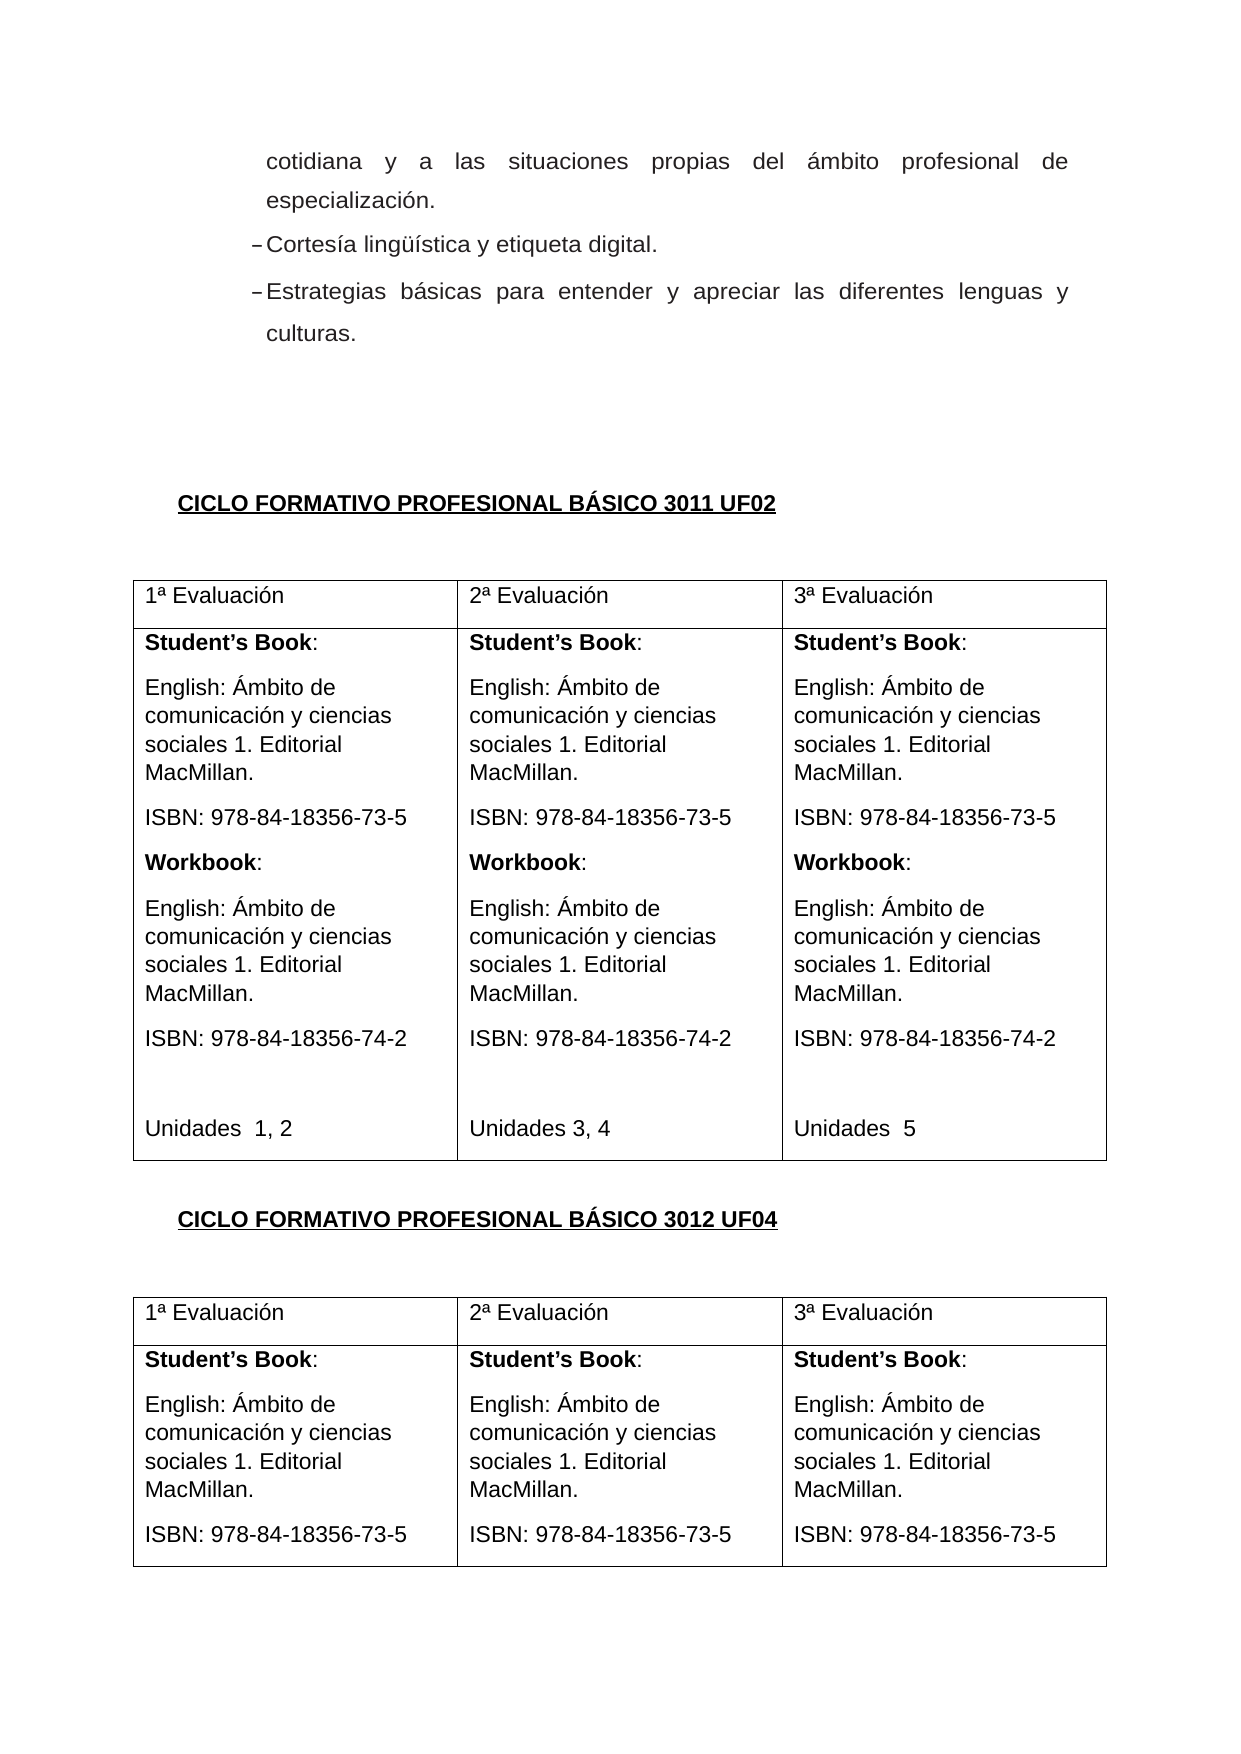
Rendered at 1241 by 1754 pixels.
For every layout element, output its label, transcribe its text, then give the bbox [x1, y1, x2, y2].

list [251, 148, 1068, 213]
table_header 2ª Evaluación [458, 1298, 782, 1344]
list Cortesía lingüística y etiqueta digital. [251, 228, 1068, 259]
table_header 2ª Evaluación [458, 581, 782, 628]
table_cell Student’s Book: English: Ámbito de comunicación y ciencias sociales 1. Editorial MacMillan. ISBN: 978-84-18356-73-5 Workbook: English: Ámbito de comunicación y ciencias sociales 1. Editorial MacMillan. ISBN: 978-84-18356-74-2 Unidades 1, 2 [134, 629, 457, 1160]
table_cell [458, 1346, 782, 1566]
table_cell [783, 1346, 1106, 1566]
table_header 3ª Evaluación [783, 1298, 1106, 1344]
table_cell Student’s Book: English: Ámbito de comunicación y ciencias sociales 1. Editorial MacMillan. ISBN: 978-84-18356-73-5 Workbook: English: Ámbito de comunicación y ciencias sociales 1. Editorial MacMillan. ISBN: 978-84-18356-74-2 Unidades 5 [783, 629, 1106, 1160]
table_header 1ª Evaluación [134, 1298, 457, 1344]
table_header 3ª Evaluación [783, 581, 1106, 628]
text CICLO FORMATIVO PROFESIONAL BÁSICO 3011 UF02 [177, 489, 1063, 516]
table_header 1ª Evaluación [134, 581, 457, 628]
text CICLO FORMATIVO PROFESIONAL BÁSICO 3012 UF04 [177, 1206, 1063, 1233]
list Estrategias básicas para entender y apreciar las diferentes lenguas y culturas. [251, 275, 1068, 346]
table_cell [134, 1346, 457, 1566]
table_cell Student’s Book: English: Ámbito de comunicación y ciencias sociales 1. Editorial MacMillan. ISBN: 978-84-18356-73-5 Workbook: English: Ámbito de comunicación y ciencias sociales 1. Editorial MacMillan. ISBN: 978-84-18356-74-2 Unidades 3, 4 [458, 629, 782, 1160]
